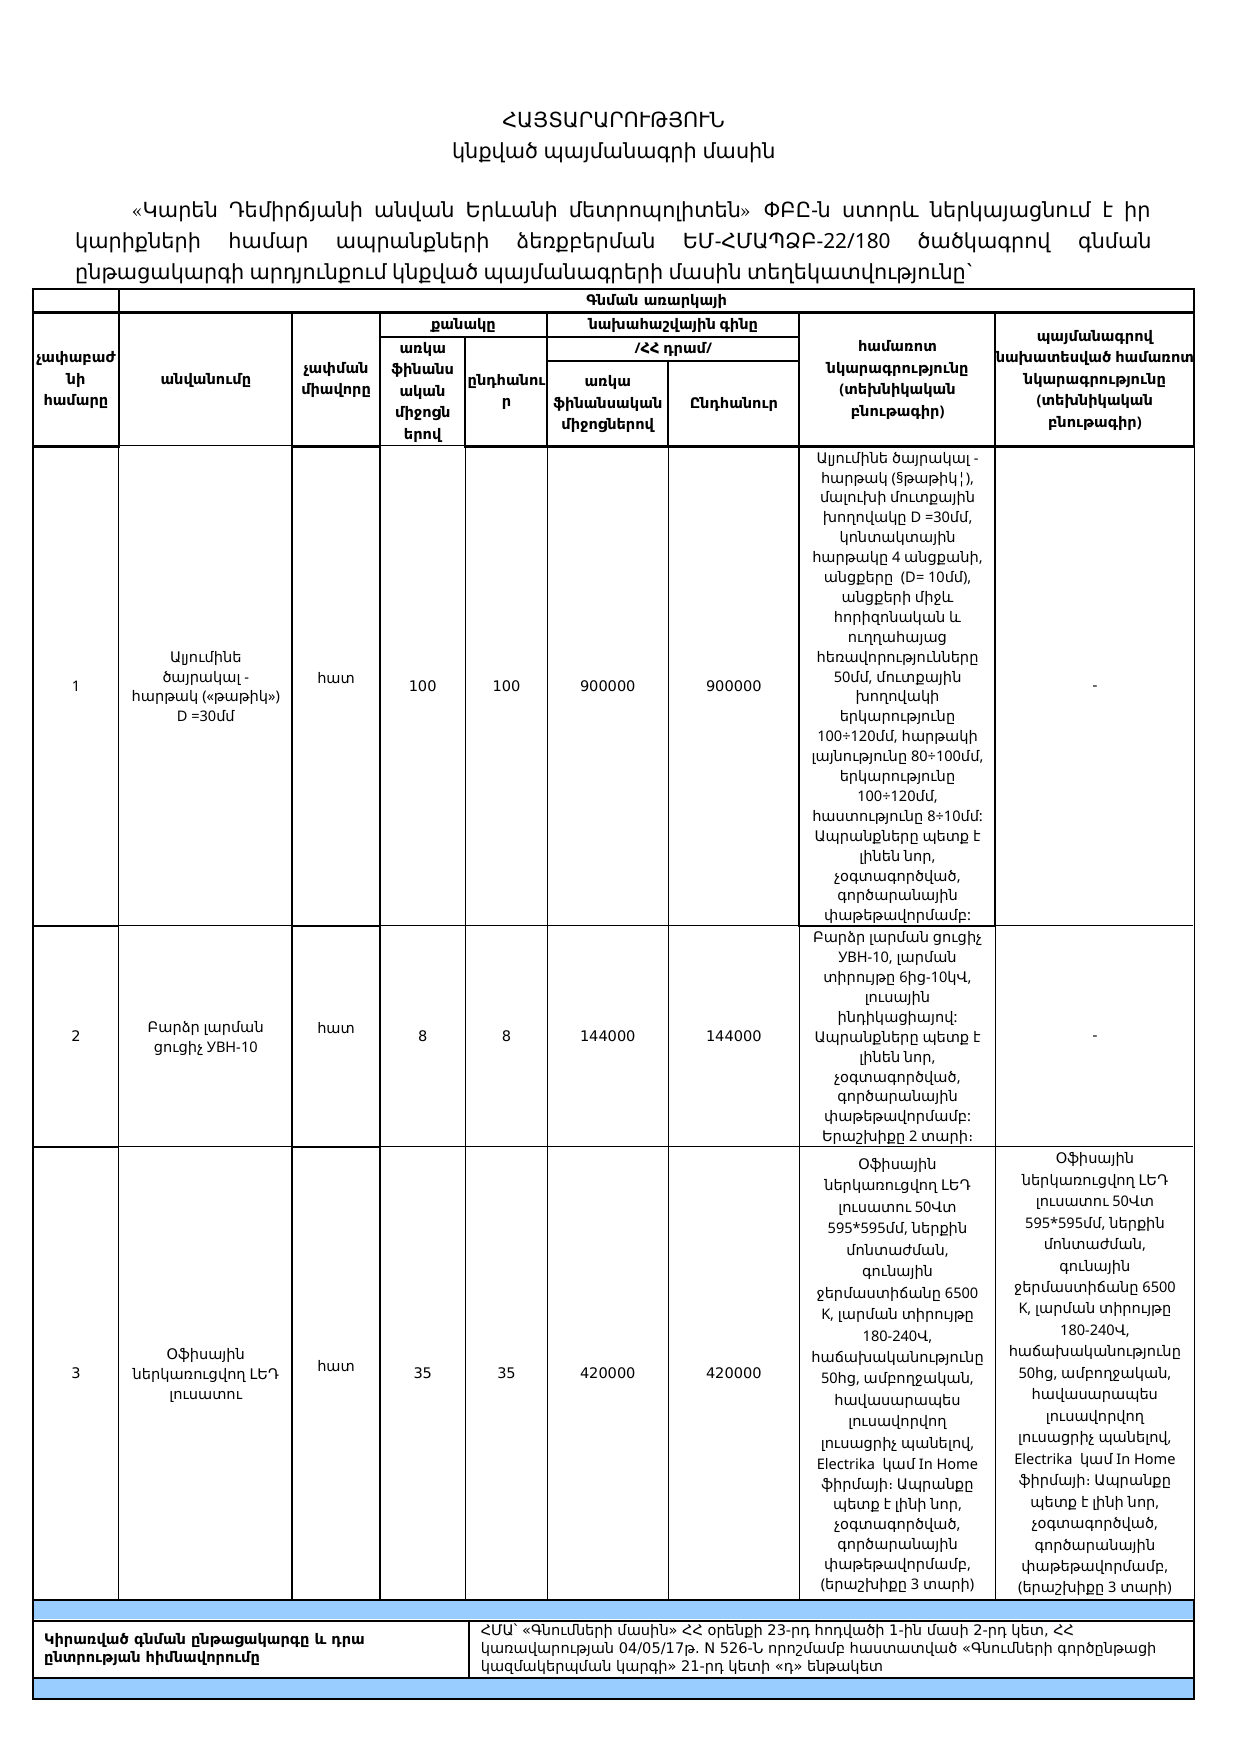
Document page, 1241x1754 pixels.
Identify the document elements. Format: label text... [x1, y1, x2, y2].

table_cell 420000 [669, 1147, 799, 1599]
table_cell 35 [381, 1147, 465, 1599]
table_cell Օֆիսային ներկառուցվող ԼԵԴ լուսատու [119, 1147, 291, 1599]
text Կարեն Դեմիրճյանի անվան Երևանի մետրոպոլիտեն ՓԲԸ-ն ստորև ներկայացնում է իր կարիքների համար ապրանքների ձեռքբերման ԵՄ-ՀՄԱՊՁԲ-22/180 ծածկագրով գնման ընթացակարգի արդյունքում կնքված պայմանագրերի մասին տեղեկատվությունը` [75, 196, 1152, 285]
table_cell առկա ֆինանսական միջոցներով [548, 362, 667, 445]
table_cell Ալյումինե ծայրակալ - հարթակ (§թաթիկ¦), մալուխի մուտքային խողովակը D =30մմ, կոնտակտային հարթակը 4 անցքանի, անցքերը (D= 10մմ), անցքերի միջև հորիզոնական և ուղղահայաց հեռավորությունները 50մմ, մուտքային խողովակի երկարությունը 100÷120մմ, հարթակի լայնությունը 80÷100մմ, երկարությունը 100÷120մմ, հաստությունը 8÷10մմ: Ապրանքները պետք է լինեն նոր, չօգտագործված, գործարանային փաթեթավորմամբ: [800, 448, 994, 925]
table_cell 1 [34, 448, 118, 925]
table_cell 100 [381, 446, 465, 925]
table_cell Ալյումինե ծայրակալ - հարթակ («թաթիկ») D =30մմ [119, 446, 291, 925]
table_cell պայմանագրով նախատեսված համառոտ նկարագրությունը (տեխնիկական բնութագիր) [996, 314, 1193, 445]
table_cell - [996, 448, 1194, 925]
table_cell - [996, 925, 1194, 1146]
table_cell 100 [466, 448, 547, 925]
table_cell հատ [293, 927, 379, 1146]
table_cell Բարձր լարման ցուցիչ УВН-10 [119, 926, 291, 1146]
text ՀԱՅՏԱՐԱՐՈՒԹՅՈՒՆ [75, 106, 1152, 134]
table_cell համառոտ նկարագրությունը (տեխնիկական բնութագիր) [800, 314, 994, 445]
table_cell հատ [293, 448, 379, 925]
table_cell անվանումը [120, 314, 291, 445]
table_cell առկա ֆինանսական միջոցներով [381, 338, 464, 445]
table_cell 144000 [548, 926, 668, 1146]
table_cell Օֆիսային ներկառուցվող ԼԵԴ լուսատու 50Վտ 595*595մմ, ներքին մոնտաժման, գունային ջերմաստիճանը 6500 K, լարման տիրույթը 180-240Վ, հաճախականությունը 50հց, ամբողջական, հավասարապես լուսավորվող լուսացրիչ պանելով, Electrika կամ In Home ֆիրմայի։ Ապրանքը պետք է լինի նոր, չօգտագործված, գործարանային փաթեթավորմամբ, (երաշխիքը 3 տարի) [800, 1147, 995, 1599]
table_header Գնման առարկայի [120, 290, 1193, 311]
text կնքված պայմանագրի մասին [75, 136, 1152, 165]
table_cell 8 [466, 926, 547, 1146]
table_cell ընդհանուր [466, 338, 546, 445]
table_cell ՀՄԱ՝ «Գնումների մասին» ՀՀ օրենքի 23-րդ հոդվածի 1-ին մասի 2-րդ կետ, ՀՀ կառավարության 04/05/17թ. N 526-Ն որոշմամբ հաստատված «Գնումների գործընթացի կազմակերպման կարգի» 21-րդ կետի «դ» ենթակետ [470, 1622, 1193, 1677]
table_cell 420000 [548, 1147, 668, 1599]
table_cell [34, 1601, 1193, 1619]
table_cell /ՀՀ դրամ/ [548, 338, 798, 359]
table_cell 144000 [669, 926, 799, 1146]
table_cell քանակը [381, 314, 546, 336]
table_cell 8 [381, 926, 465, 1146]
table_cell չափաբաժնի համարը [34, 314, 118, 445]
table_cell 3 [34, 1148, 118, 1599]
table_cell Օֆիսային ներկառուցվող ԼԵԴ լուսատու 50Վտ 595*595մմ, ներքին մոնտաժման, գունային ջերմաստիճանը 6500 K, լարման տիրույթը 180-240Վ, հաճախականությունը 50հց, ամբողջական, հավասարապես լուսավորվող լուսացրիչ պանելով, Electrika կամ In Home ֆիրմայի։ Ապրանքը պետք է լինի նոր, չօգտագործված, գործարանային փաթեթավորմամբ, (երաշխիքը 3 տարի) [996, 1146, 1194, 1599]
table_cell հատ [293, 1148, 379, 1599]
table_cell [34, 1679, 1193, 1698]
table_cell Կիրառված գնման ընթացակարգը և դրա ընտրության հիմնավորումը [34, 1622, 468, 1677]
table_cell Ընդհանուր [669, 362, 798, 445]
table_header [34, 290, 118, 311]
table_cell 2 [34, 927, 118, 1146]
table_cell Բարձր լարման ցուցիչ УВН-10, լարման տիրույթը 6ից-10կՎ, լուսային ինդիկացիայով: Ապրանքները պետք է լինեն նոր, չօգտագործված, գործարանային փաթեթավորմամբ: Երաշխիքը 2 տարի։ [800, 927, 995, 1146]
table_cell 35 [466, 1147, 547, 1599]
table_cell նախահաշվային գինը [548, 314, 798, 336]
table_cell 900000 [548, 448, 668, 925]
table_cell չափման միավորը [293, 314, 379, 445]
table_cell 900000 [669, 448, 798, 925]
